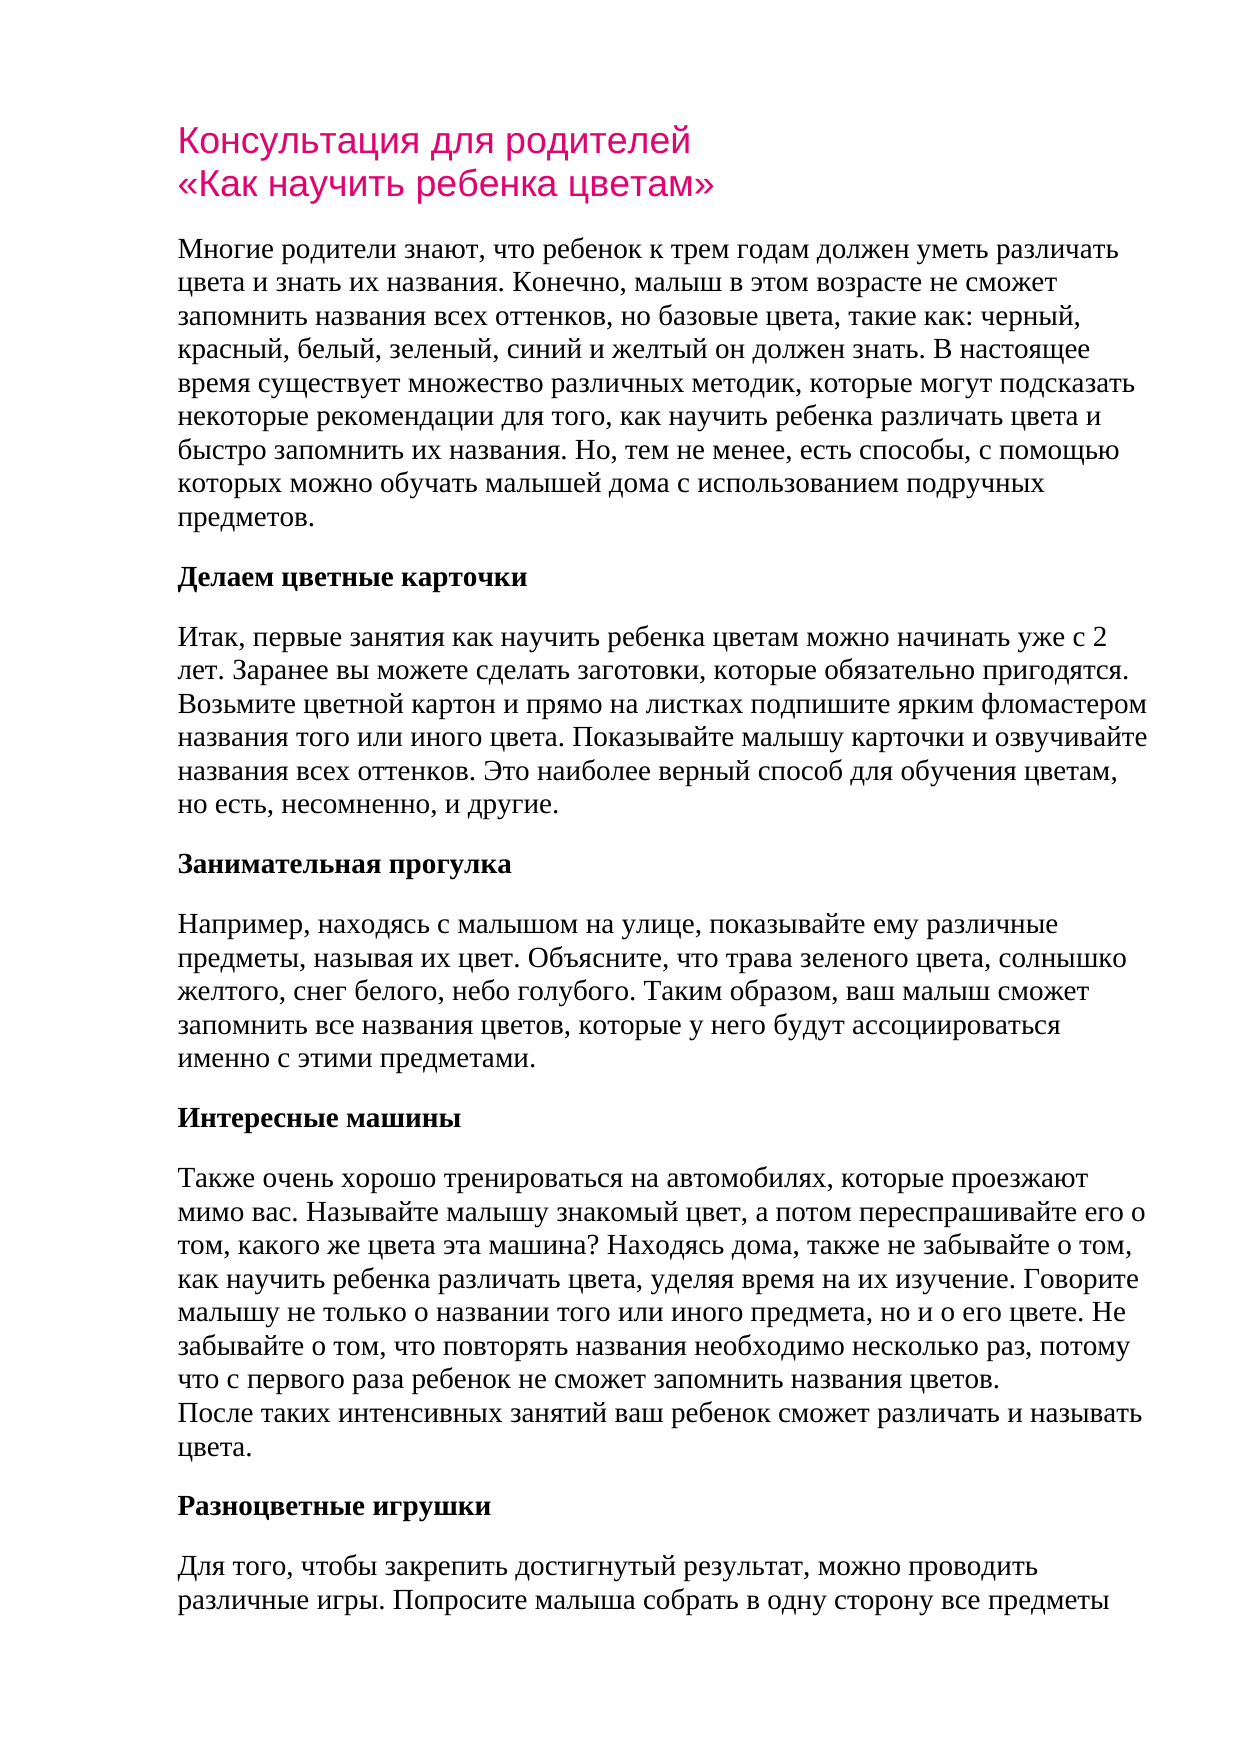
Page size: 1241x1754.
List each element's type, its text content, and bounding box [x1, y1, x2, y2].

text Итак, первые занятия как научить ребенка цветам можно начинать уже с 2 лет. Заранее вы можете сделать заготовки, которые обязательно пригодятся. Возьмите цветной картон и прямо на листках подпишите ярким фломастером названия того или иного цвета. Показывайте малышу карточки и озвучивайте названия всех оттенков. Это наиболее верный способ для обучения цветам, но есть, несомненно, и другие. [177, 619, 1152, 820]
text Консультация для родителей [177, 118, 1152, 161]
text Разноцветные игрушки [177, 1488, 1152, 1522]
text Интересные машины [177, 1100, 1152, 1134]
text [177, 1548, 1152, 1616]
text «Как научить ребенка цветам» [177, 161, 1152, 204]
text Многие родители знают, что ребенок к трем годам должен уметь различать цвета и знать их названия. Конечно, малыш в этом возрасте не сможет запомнить названия всех оттенков, но базовые цвета, такие как: черный, красный, белый, зеленый, синий и желтый он должен знать. В настоящее время существует множество различных методик, которые могут подсказать некоторые рекомендации для того, как научить ребенка различать цвета и быстро запомнить их названия. Но, тем не менее, есть способы, с помощью которых можно обучать малышей дома с использованием подручных предметов. [177, 231, 1152, 533]
text Делаем цветные карточки [177, 559, 1152, 592]
text После таких интенсивных занятий ваш ребенок сможет различать и называть цвета. [177, 1395, 1152, 1462]
text Например, находясь с малышом на улице, показывайте ему различные предметы, называя их цвет. Объясните, что трава зеленого цвета, солнышко желтого, снег белого, небо голубого. Таким образом, ваш малыш сможет запомнить все названия цветов, которые у него будут ассоциироваться именно с этими предметами. [177, 906, 1152, 1074]
text Занимательная прогулка [177, 846, 1152, 880]
text Также очень хорошо тренироваться на автомобилях, которые проезжают мимо вас. Называйте малышу знакомый цвет, а потом переспрашивайте его о том, какого же цвета эта машина? Находясь дома, также не забывайте о том, как научить ребенка различать цвета, уделяя время на их изучение. Говорите малышу не только о названии того или иного предмета, но и о его цвете. Не забывайте о том, что повторять названия необходимо несколько раз, потому что с первого раза ребенок не сможет запомнить названия цветов. [177, 1160, 1152, 1395]
